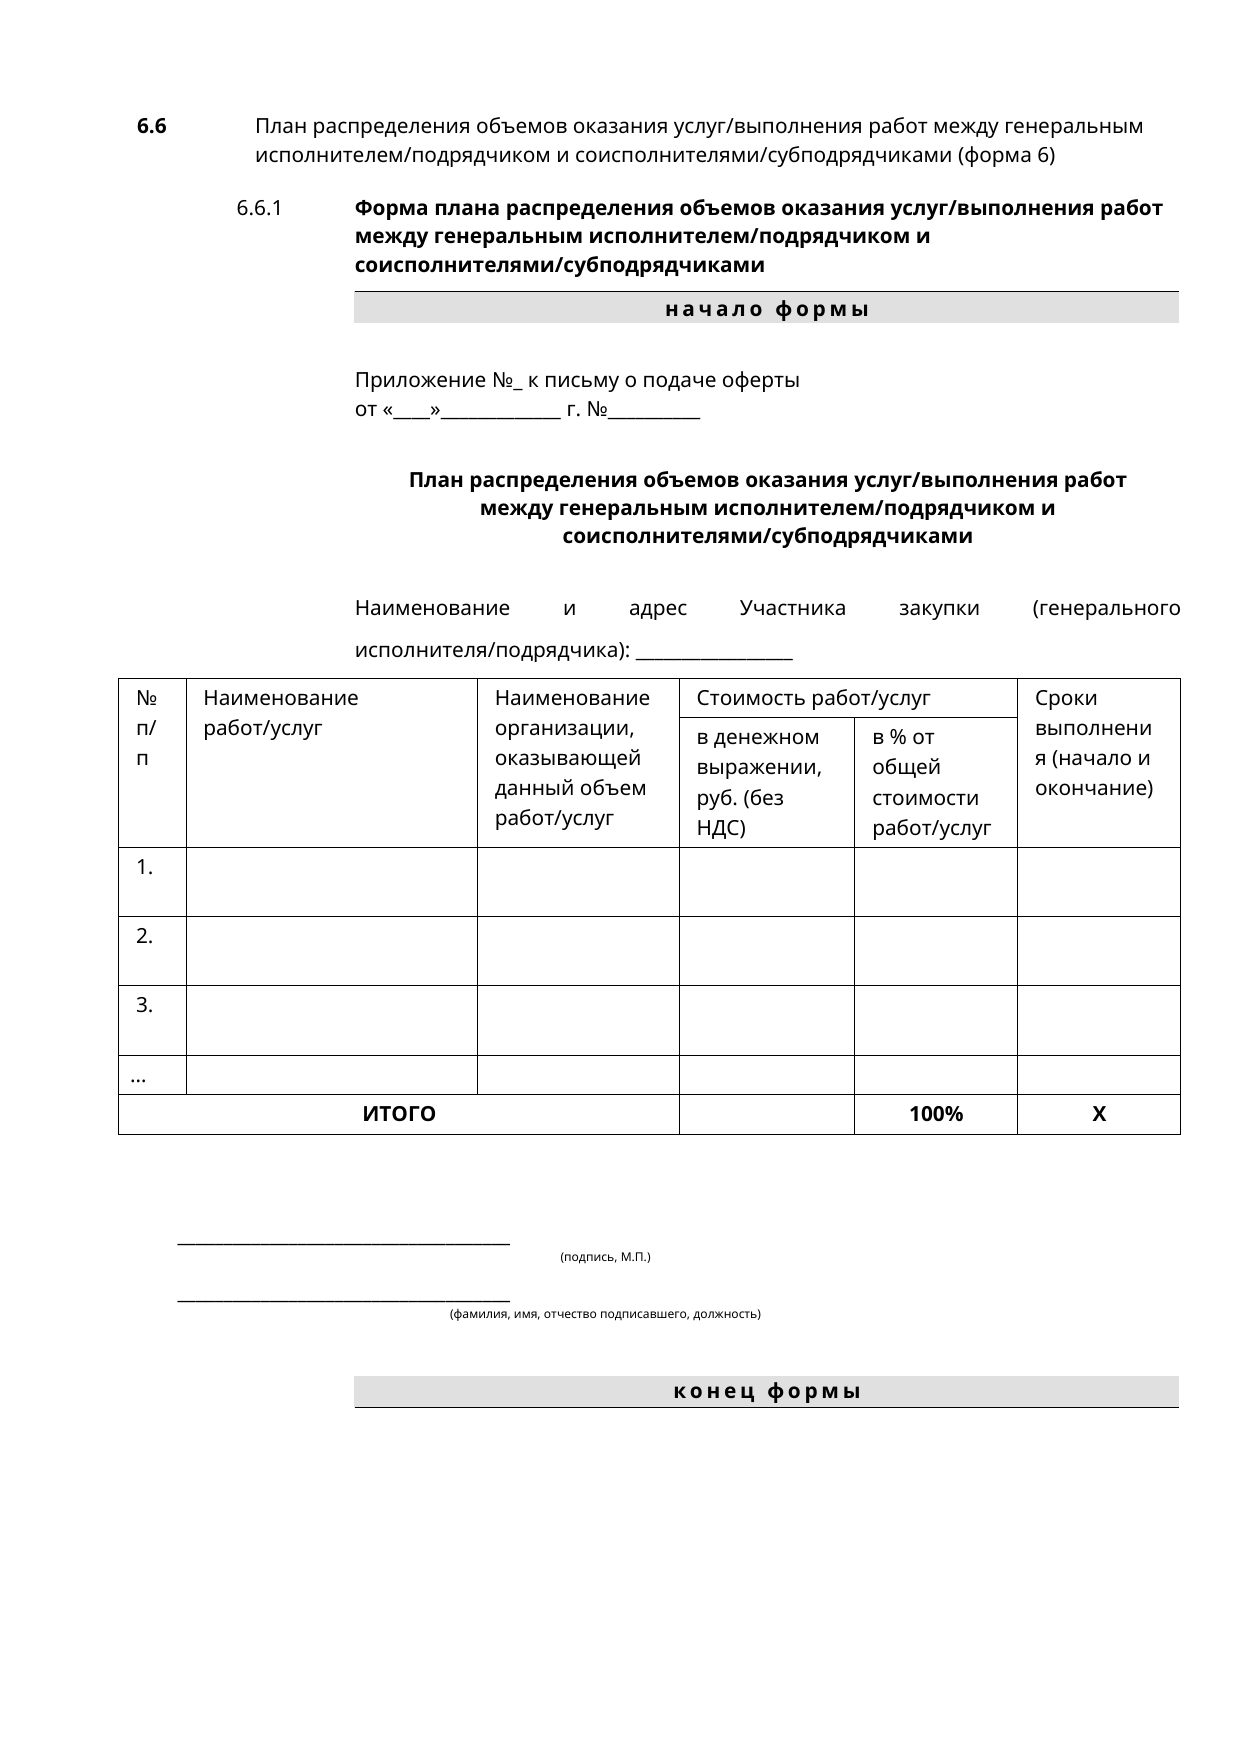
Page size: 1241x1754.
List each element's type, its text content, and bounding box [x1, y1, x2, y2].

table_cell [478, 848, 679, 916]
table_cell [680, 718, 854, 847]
text начало формы [354, 292, 1179, 323]
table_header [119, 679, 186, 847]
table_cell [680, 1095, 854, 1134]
text (фамилия, имя, отчество подписавшего, должность) [354, 1305, 797, 1334]
text конец формы [354, 1376, 1179, 1408]
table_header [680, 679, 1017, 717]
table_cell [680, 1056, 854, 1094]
list Форма плана распределения объемов оказания услуг/выполнения работ между генеральным исполнителем/подрядчиком и соисполнителями/субподрядчиками [236, 193, 1181, 278]
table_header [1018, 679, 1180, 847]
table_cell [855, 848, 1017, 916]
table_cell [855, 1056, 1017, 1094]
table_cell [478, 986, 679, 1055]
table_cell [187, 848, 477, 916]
text Приложение №_ к письму о подаче оферты от «____»_____________ г. №__________ [354, 365, 1181, 422]
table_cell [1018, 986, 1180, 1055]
text Наименование и адрес Участника закупки (генерального исполнителя/подрядчика): _________________ [354, 593, 1181, 664]
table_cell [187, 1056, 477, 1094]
text ____________________________________ [118, 1277, 1181, 1305]
text ____________________________________ [118, 1220, 1181, 1248]
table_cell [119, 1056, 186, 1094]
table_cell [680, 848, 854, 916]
subtitle План распределения объемов оказания услуг/выполнения работ между генеральным исполнителем/подрядчиком и соисполнителями/субподрядчиками (форма 6) [137, 111, 1181, 168]
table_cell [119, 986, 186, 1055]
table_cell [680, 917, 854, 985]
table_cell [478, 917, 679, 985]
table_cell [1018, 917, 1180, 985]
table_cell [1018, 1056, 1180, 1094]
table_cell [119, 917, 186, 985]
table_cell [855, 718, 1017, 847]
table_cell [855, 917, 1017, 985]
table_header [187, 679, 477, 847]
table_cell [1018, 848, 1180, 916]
text План распределения объемов оказания услуг/выполнения работ между генеральным исполнителем/подрядчиком и соисполнителями/субподрядчиками [354, 465, 1181, 550]
text (подпись, М.П.) [354, 1248, 797, 1277]
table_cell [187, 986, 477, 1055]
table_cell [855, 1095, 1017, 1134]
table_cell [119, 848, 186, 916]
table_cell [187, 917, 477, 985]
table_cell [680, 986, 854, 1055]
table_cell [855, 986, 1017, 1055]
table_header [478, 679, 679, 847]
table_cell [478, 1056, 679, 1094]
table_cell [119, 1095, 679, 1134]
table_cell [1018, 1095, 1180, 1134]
